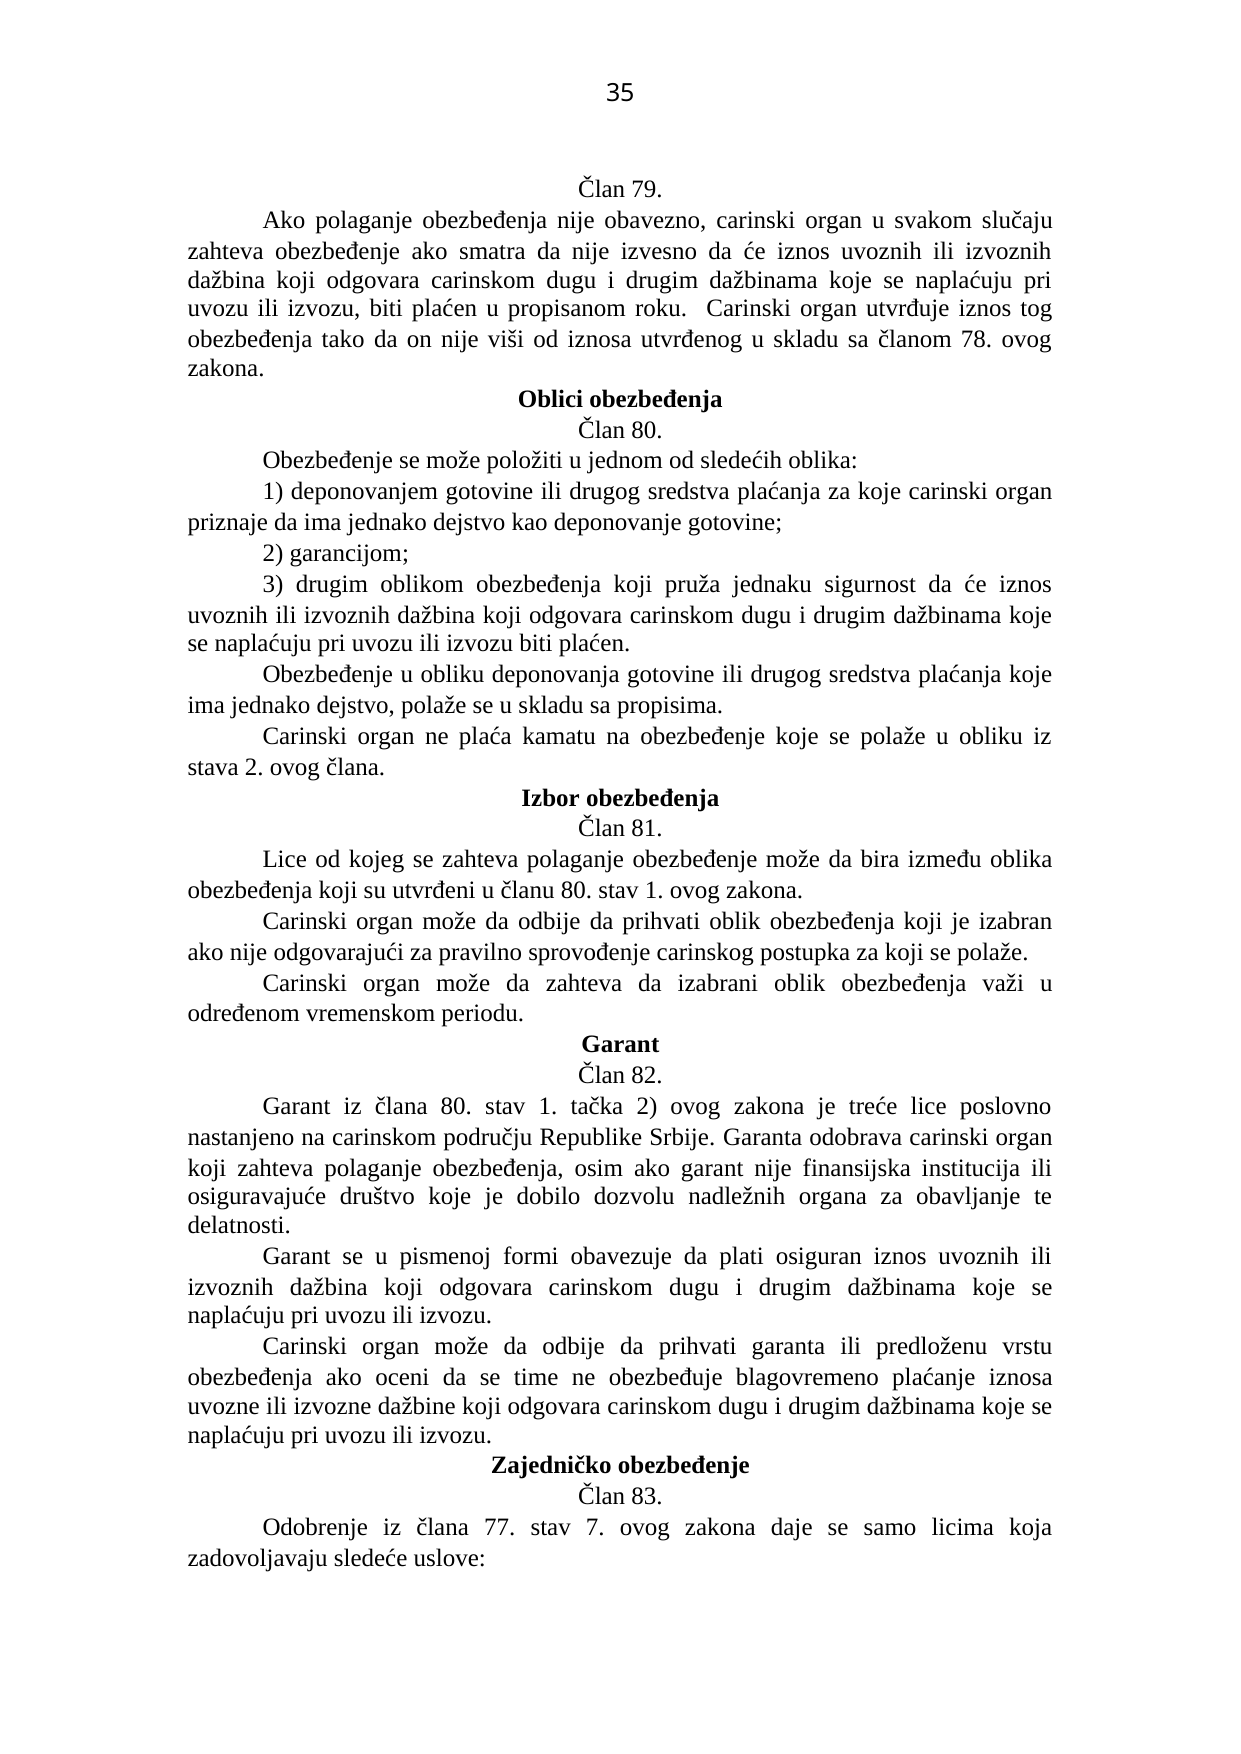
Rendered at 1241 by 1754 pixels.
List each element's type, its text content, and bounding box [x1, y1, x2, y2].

text {0>However, the customs authorities may refuse to accept the form of guarantee chosen where it is incompatible with the proper functioning of the customs procedure concerned.<}0{>Carinski organ može da odbije da prihvati oblik obezbeđenja koji je izabran ako nije odgovarajući za pravilno sprovođenje carinskog postupka za koji se polaže.<0} [187, 906, 1053, 968]
text Član 81. <0} [187, 813, 1053, 844]
text {0>Where a guarantee is given by making a cash deposit or any other equivalent means of payment, no interest thereon shall be payable by the customs authorities.<}0{>Carinski organ ne plaća kamatu na obezbeđenje koje se polaže u obliku iz stava 2. ovog člana.<0} [187, 721, 1053, 783]
text {0>2. The guarantor shall undertake in writing to pay the secured amount of import or export duty corresponding to a customs debt and other charges.<}0{>Garant se u pismenoj formi obavezuje da plati osiguran iznos uvoznih ili izvoznih dažbina koji odgovara carinskom dugu i drugim dažbinama koje se naplaćuju pri uvozu ili izvozu.<0} [187, 1241, 1053, 1331]
text {0>1. The guarantor referred to in point (b) of Article 92(1) shall be a third person established in the customs territory of the Union.<}60{>Garant iz člana 80. stav 1. tačka 2) ovog zakona je treće lice poslovno nastanjeno na carinskom području Republike Srbije.<0} {0>The guarantor shall be approved by the customs authorities requiring the guarantee, unless the guarantor is a credit institution, financial institution or insurance company accredited in the Union in accordance with Union provisions in force.<}0{>Garanta odobrava carinski organ koji zahteva polaganje obezbeđenja, osim ako garant nije finansijska institucija ili osiguravajuće društvo koje je dobilo dozvolu nadležnih organa za obavljanje te delatnosti.<0} [187, 1091, 1053, 1241]
text Član 82. <0} [187, 1060, 1053, 1091]
text {0>Comprehensive guarantee<}73{>Zajedničko obezbeđenje<0} [187, 1451, 1053, 1481]
text {0>Provision of a guarantee<}62{>Oblici obezbeđenja<0} [187, 384, 1053, 415]
text Član 83. <0} [187, 1481, 1053, 1512]
text {0>Guarantor<}0{>Garant<0} [187, 1029, 1053, 1060]
text Član 79. <0} [187, 174, 1053, 205]
text {0>The person required to provide a guarantee may choose between the forms of guarantee laid down in Article 92(1).<}0{>Lice od kojeg se zahteva polaganje obezbeđenje može da bira između oblika obezbeđenja koji su utvrđeni u članu 80. stav 1. ovog zakona.<0} [187, 844, 1053, 906]
text {0>1. The authorisation referred to in Article 89(5) shall be granted only to persons who satisfy all of the following conditions:<}0{>Odobrenje iz člana 77. stav 7. ovog zakona daje se samo licima koja zadovoljavaju sledeće uslove:<0} [187, 1512, 1053, 1574]
text {0>3. The customs authorities may refuse to approve the guarantor or the type of guarantee proposed where either does not appear certain to ensure payment within the prescribed period of the amount of import or export duty corresponding to the customs debt and of other charges.<}0{>Carinski organ može da odbije da prihvati garanta ili predloženu vrstu obezbeđenja ako oceni da se time ne obezbeđuje blagovremeno plaćanje iznosa uvozne ili izvozne dažbine koji odgovara carinskom dugu i drugim dažbinama koje se naplaćuju pri uvozu ili izvozu.<0} [187, 1331, 1053, 1451]
text {0>The customs authorities may require that the form of guarantee chosen be maintained for a specific period.<}0{>Carinski organ može da zahteva da izabrani oblik obezbeđenja važi u određenom vremenskom periodu.<0} [187, 968, 1053, 1029]
text {0>(b) by an undertaking given by a guarantor;<}0{>2) garancijom;<0} [187, 538, 1053, 569]
text {0>(a) by a cash deposit or by any other means of payment recognised by the customs authorities as being equivalent to a cash deposit, made in euro or in the currency of the Member State in which the guarantee is required;<}0{>1) deponovanjem gotovine ili drugog sredstva plaćanja za koje carinski organ priznaje da ima jednako dejstvo kao deponovanje gotovine;<0} [187, 476, 1053, 538]
text {0>1. A guarantee may be provided in one of the following forms:<}0{>Obezbeđenje se može položiti u jednom od sledećih oblika:<0} [187, 446, 1053, 476]
text Član 80. <0} [187, 415, 1053, 446]
text {0>2. A guarantee in the form of a cash deposit or any other equivalent means of payment shall be given in accordance with the provisions in force in the Member State in which the guarantee is required.<}0{>Obezbeđenje u obliku deponovanja gotovine ili drugog sredstva plaćanja koje ima jednako dejstvo, polaže se u skladu sa propisima.<0} [187, 659, 1053, 721]
text {0>Where the provision of a guarantee is optional, such guarantee shall in any case be required by the customs authorities if they consider that the amount of import or export duty corresponding to a customs debt and other charges are not certain to be paid within the prescribed period.<}0{>Ako polaganje obezbeđenja nije obavezno, carinski organ u svakom slučaju zahteva obezbeđenje ako smatra da nije izvesno da će iznos uvoznih ili izvoznih dažbina koji odgovara carinskom dugu i drugim dažbinama koje se naplaćuju pri uvozu ili izvozu, biti plaćen u propisanom roku.<0} {0>Its amount shall be fixed by those authorities so as not to exceed the level referred to in Article 90.<}0{> Carinski organ utvrđuje iznos tog obezbeđenja tako da on nije viši od iznosa utvrđenog u skladu sa članom 78. ovog zakona.<0} [187, 205, 1053, 384]
text {0>(c) by another form of guarantee which provides equivalent assurance that the amount of import or export duty corresponding to the customs debt and other charges will be paid.<}0{>3) drugim oblikom obezbeđenja koji pruža jednaku sigurnost da će iznos uvoznih ili izvoznih dažbina koji odgovara carinskom dugu i drugim dažbinama koje se naplaćuju pri uvozu ili izvozu biti plaćen.<0} [187, 569, 1053, 659]
text {0>Choice of guarantee<}73{>Izbor obezbeđenja<0} [187, 783, 1053, 813]
